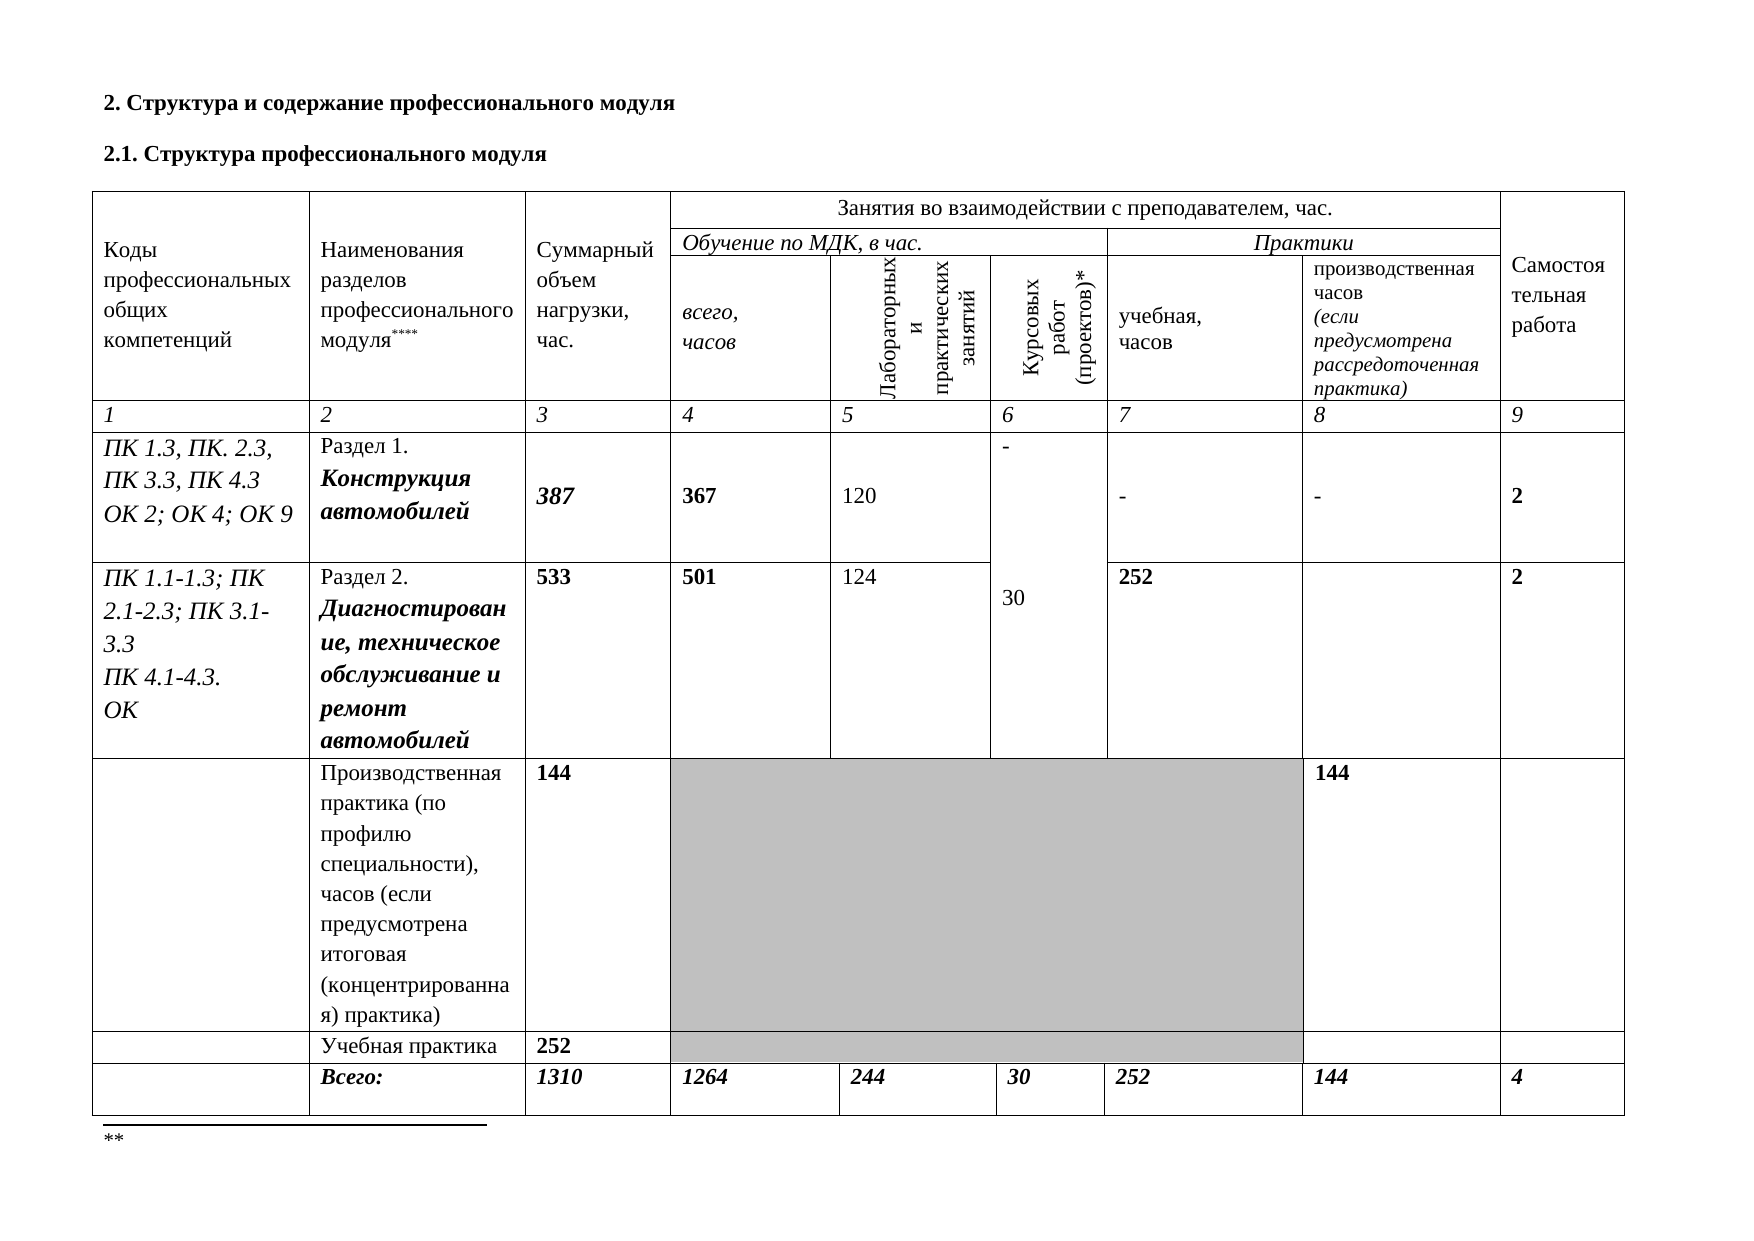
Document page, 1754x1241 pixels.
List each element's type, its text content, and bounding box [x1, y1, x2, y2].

table_cell 1310 [526, 1064, 670, 1114]
table_cell Практики [1108, 229, 1500, 255]
table_header Самостоятельная работа [1501, 192, 1624, 400]
table_cell 144 [526, 759, 670, 1031]
table_cell Всего: [310, 1064, 525, 1114]
table_cell ПК 1.3, ПК. 2.3, ПК 3.3, ПК 4.3 ОК 2; ОК 4; ОК 9 [93, 433, 309, 562]
table_cell Лабораторных и практических занятий [831, 256, 990, 400]
table_cell [1304, 1032, 1500, 1062]
table_cell 7 [1108, 401, 1302, 432]
table_cell 244 [840, 1064, 996, 1114]
table_cell 252 [1108, 563, 1302, 758]
table_cell 5 [831, 401, 990, 432]
table_cell 1264 [671, 1064, 839, 1114]
table_cell [1303, 563, 1500, 758]
table_cell [1501, 1032, 1624, 1062]
table_cell [93, 759, 309, 1031]
table_cell - 30 [991, 433, 1107, 758]
table_cell 144 [1304, 759, 1500, 1031]
table_cell 30 [997, 1064, 1104, 1114]
text 2.1. Структура профессионального модуля [103, 140, 1636, 166]
table_cell 252 [526, 1032, 670, 1062]
table_cell [671, 759, 1303, 1031]
table_cell Курсовых работ (проектов)* [991, 256, 1107, 400]
table_cell Производственная практика (по профилю специальности), часов (если предусмотрена итоговая (концентрированная) практика) [310, 759, 525, 1031]
table_cell 2 [1501, 563, 1624, 758]
table_cell ПК 1.1-1.3; ПК 2.1-2.3; ПК 3.1-3.3 ПК 4.1-4.3. ОК [93, 563, 309, 758]
table_cell 1 [93, 401, 309, 432]
table_cell 2 [310, 401, 525, 432]
table_cell [93, 1064, 309, 1114]
table_cell [671, 1032, 1303, 1062]
table_header Суммарный объем нагрузки, час. [526, 192, 670, 400]
table_cell 120 [831, 433, 990, 562]
table_cell 2 [1501, 433, 1624, 562]
table_cell Раздел 1. Конструкция автомобилей [310, 433, 525, 562]
table_cell [93, 1032, 309, 1062]
table_cell 144 [1303, 1064, 1500, 1114]
table_header Коды профессиональных общих компетенций [93, 192, 309, 400]
table_cell 4 [671, 401, 830, 432]
table_cell Обучение по МДК, в час. [671, 229, 1107, 255]
table_cell - [1108, 433, 1302, 562]
table_header Занятия во взаимодействии с преподавателем, час. [671, 192, 1500, 227]
table_cell 4 [1501, 1064, 1624, 1114]
table_cell 387 [526, 433, 670, 562]
table_cell 252 [1105, 1064, 1302, 1114]
table_cell 533 [526, 563, 670, 758]
table_cell Учебная практика [310, 1032, 525, 1062]
table_cell всего, часов [671, 256, 830, 400]
table_cell 124 [831, 563, 990, 758]
table_cell учебная, часов [1108, 256, 1302, 400]
table_header Наименования разделов профессионального модуля** [310, 192, 525, 400]
table_cell 501 [671, 563, 830, 758]
table_cell 6 [991, 401, 1107, 432]
table_cell 3 [526, 401, 670, 432]
table_cell производственная часов (если предусмотрена рассредоточенная практика) [1303, 256, 1500, 400]
table_cell 367 [671, 433, 830, 562]
table_cell [1501, 759, 1624, 1031]
table_cell 8 [1303, 401, 1500, 432]
text 2. Структура и содержание профессионального модуля [103, 89, 1636, 115]
table_cell Раздел 2. Диагностирование, техническое обслуживание и ремонт автомобилей [310, 563, 525, 758]
table_cell - [1303, 433, 1500, 562]
table_cell 9 [1501, 401, 1624, 432]
